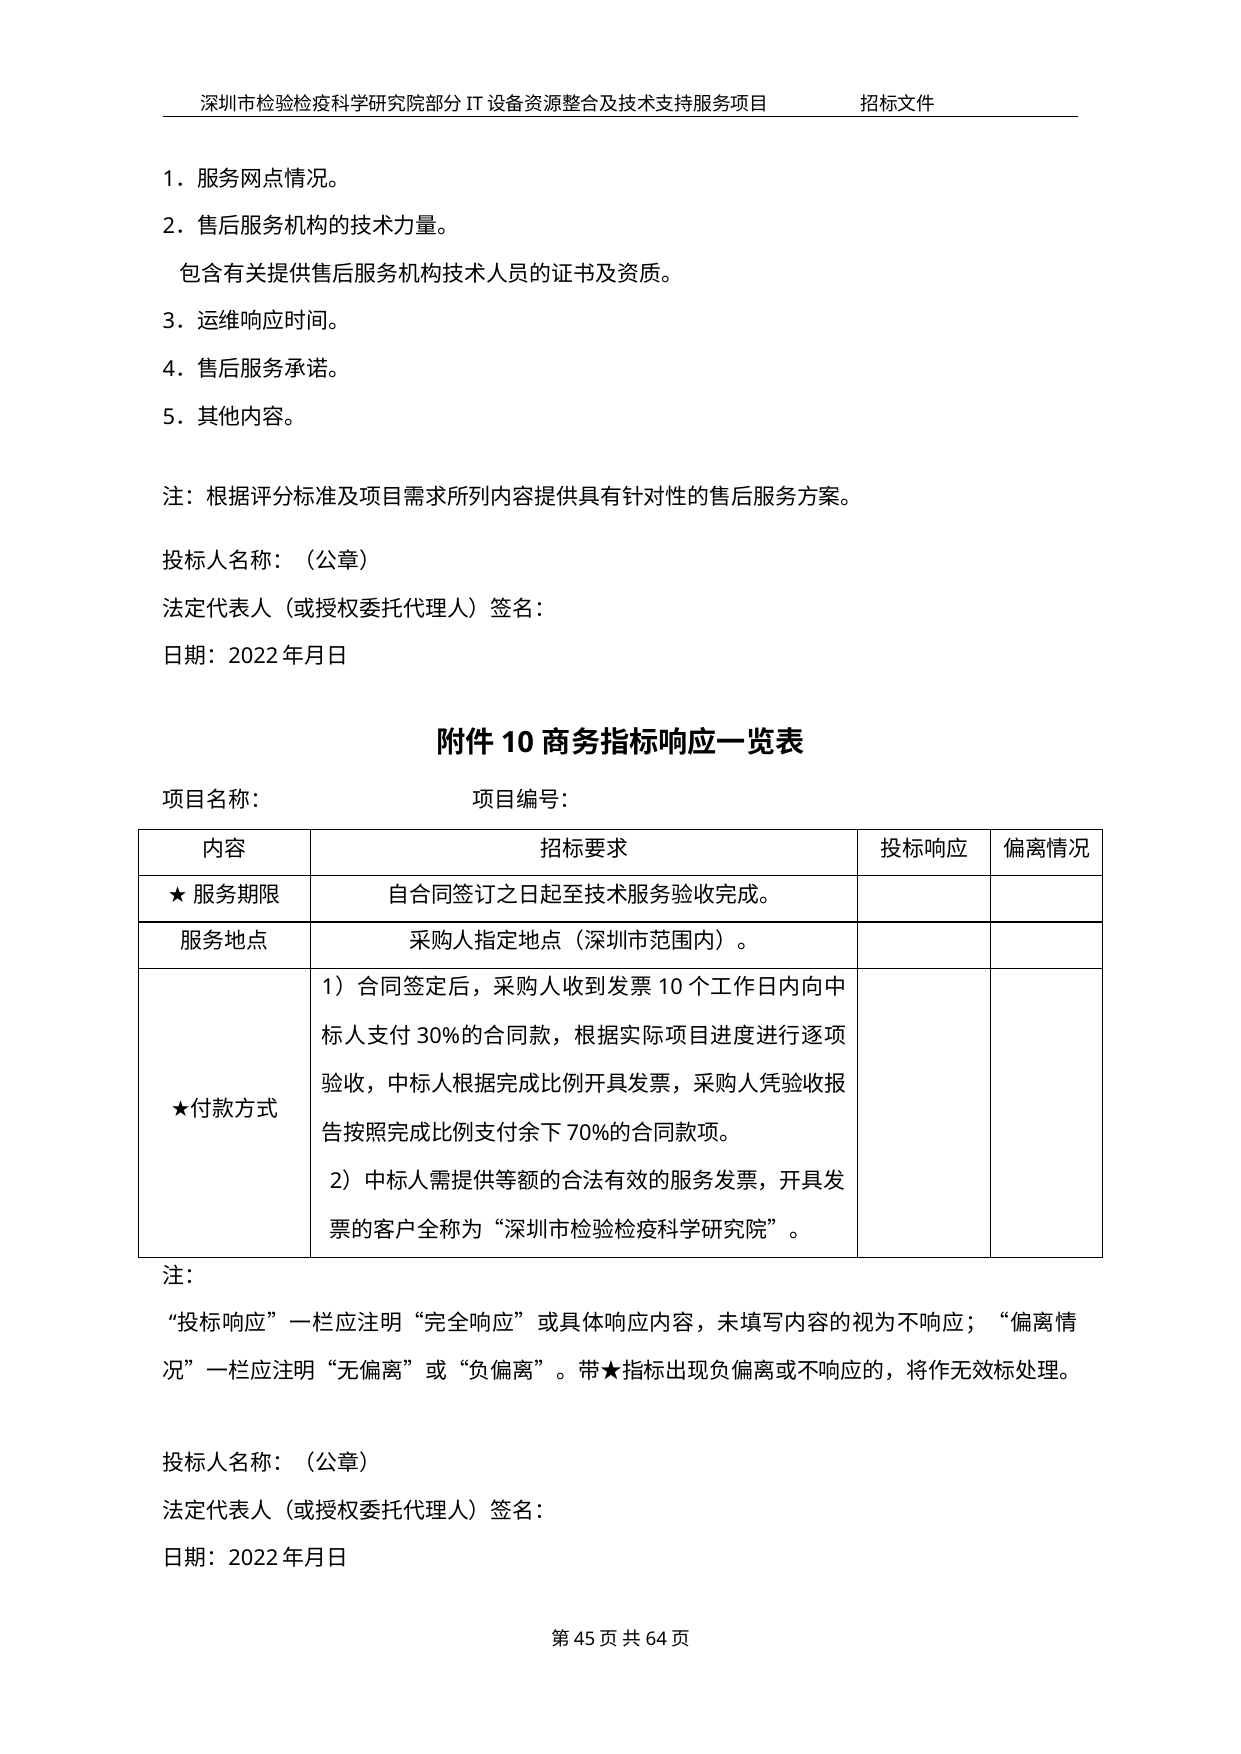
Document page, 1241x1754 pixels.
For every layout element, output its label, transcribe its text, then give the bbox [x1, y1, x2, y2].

text “投标响应”一栏应注明“完全响应”或具体响应内容，未填写内容的视为不响应；“偏离情况”一栏应注明“无偏离”或“负偏离”。带★指标出现负偏离或不响应的，将作无效标处理。 [162, 1305, 1078, 1385]
text 注： [162, 1258, 1078, 1289]
text 4．售后服务承诺。 [162, 351, 1078, 383]
text 投标人名称：（公章） [162, 1445, 1078, 1477]
table_cell 自合同签订之日起至技术服务验收完成。 [311, 876, 857, 921]
table_header 招标要求 [311, 830, 857, 875]
table_header 内容 [139, 830, 310, 875]
text 2．售后服务机构的技术力量。 [162, 208, 1078, 240]
text 日期：2022年月日 [162, 1540, 1078, 1572]
table_cell ★ 服务期限 [139, 876, 310, 921]
subtitle 附件10 商务指标响应一览表 [162, 718, 1078, 761]
text 法定代表人（或授权委托代理人）签名： [162, 591, 1078, 622]
text 包含有关提供售后服务机构技术人员的证书及资质。 [162, 256, 1078, 288]
table_cell [858, 923, 990, 967]
table_cell ★付款方式 [139, 969, 310, 1257]
text 1．服务网点情况。 [162, 161, 1078, 193]
text 3．运维响应时间。 [162, 303, 1078, 335]
text 投标人名称：（公章） [162, 543, 1078, 575]
text 项目名称： 项目编号： [162, 782, 1078, 813]
table_header 偏离情况 [991, 830, 1102, 875]
text 5．其他内容。 [162, 399, 1078, 431]
table_header 投标响应 [858, 830, 990, 875]
text 法定代表人（或授权委托代理人）签名： [162, 1493, 1078, 1524]
table_cell 1）合同签定后，采购人收到发票10个工作日内向中标人支付30%的合同款，根据实际项目进度进行逐项验收，中标人根据完成比例开具发票，采购人凭验收报告按照完成比例支付余下70%的合同款项。 2）中标人需提供等额的合法有效的服务发票，开具发票的客户全称为“深圳市检验检疫科学研究院”。 [311, 969, 857, 1257]
table_cell [858, 969, 990, 1257]
text 注：根据评分标准及项目需求所列内容提供具有针对性的售后服务方案。 [162, 479, 1056, 511]
table_cell [858, 876, 990, 921]
table_cell [991, 923, 1102, 967]
text 日期：2022年月日 [162, 638, 1078, 670]
table_cell [991, 969, 1102, 1257]
table_cell 采购人指定地点（深圳市范围内）。 [311, 923, 857, 967]
table_cell 服务地点 [139, 923, 310, 967]
table_cell [991, 876, 1102, 921]
